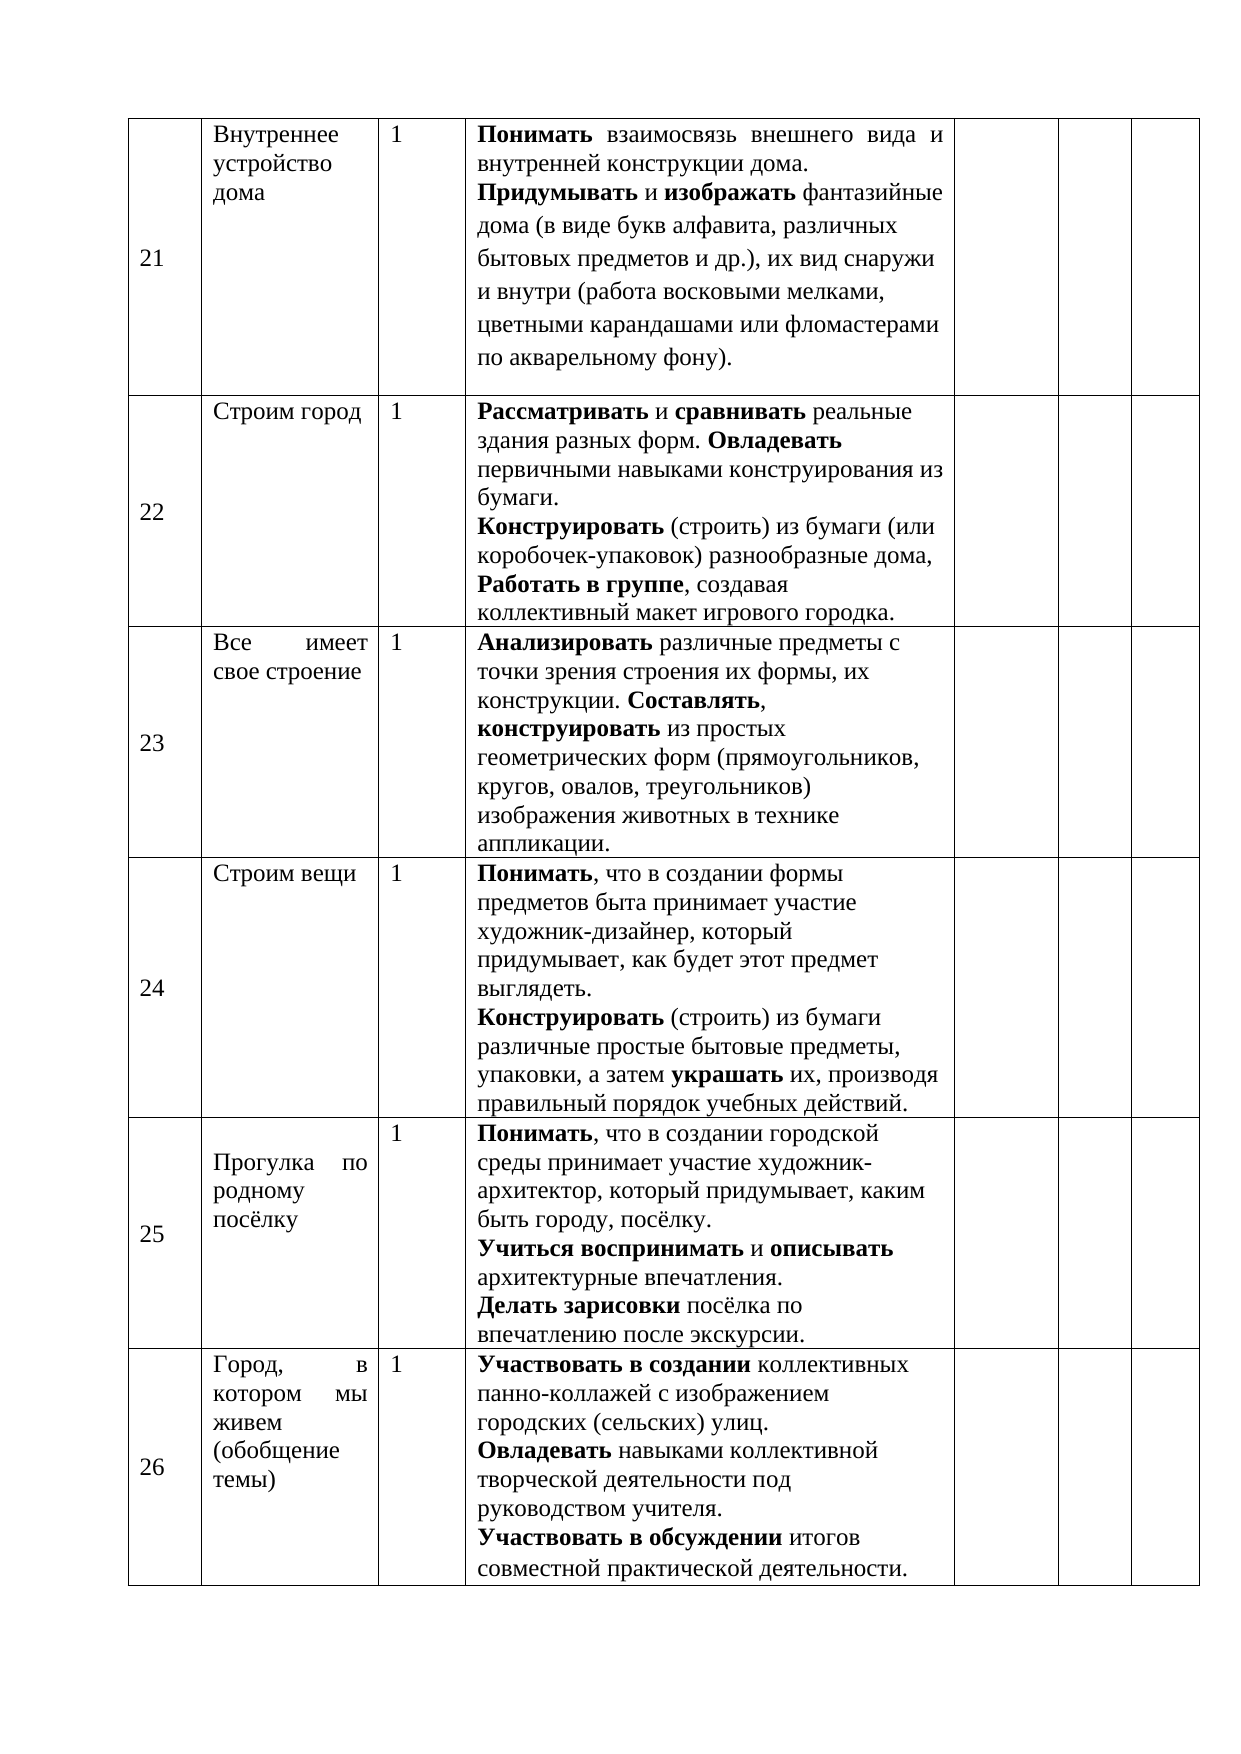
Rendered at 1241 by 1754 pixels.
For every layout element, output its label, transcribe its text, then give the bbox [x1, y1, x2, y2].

table_cell [1059, 627, 1131, 857]
table_cell Участвовать в создании коллективных панно-коллажей с изображением городских (сельских) улиц. Овладевать навыками коллективной творческой деятельности под руководством учителя. Участвовать в обсуждении итогов совместной практической деятельности. [466, 1349, 954, 1584]
table_cell [1059, 858, 1131, 1117]
table_cell Строим вещи [202, 858, 378, 1117]
table_cell [955, 396, 1058, 626]
table_cell 1 [379, 119, 465, 395]
table_cell [1059, 1349, 1131, 1584]
table_cell 1 [379, 1349, 465, 1584]
table_cell [1132, 627, 1199, 857]
table_cell [955, 119, 1058, 395]
table_cell 26 [129, 1349, 201, 1584]
table_cell 1 [379, 858, 465, 1117]
table_cell Город, в котором мы живем (обобщение темы) [202, 1349, 378, 1584]
table_cell 1 [379, 627, 465, 857]
table_cell Рассматривать и сравнивать реальные здания разных форм. Овладевать первичными навыками конструирования из бумаги. Конструировать (строить) из бумаги (или коробочек-упаковок) разнообразные дома, Работать в группе, создавая коллективный макет игрового городка. [466, 396, 954, 626]
table_cell [955, 1118, 1058, 1348]
table_cell 25 [129, 1118, 201, 1348]
table_cell 22 [129, 396, 201, 626]
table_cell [466, 119, 954, 395]
table_cell 23 [129, 627, 201, 857]
table_cell [955, 858, 1058, 1117]
table_cell [1132, 1118, 1199, 1348]
table_cell 1 [379, 1118, 465, 1348]
table_cell [1059, 396, 1131, 626]
table_cell Анализировать различные предметы с точки зрения строения их формы, их конструкции. Составлять, конструировать из простых геометрических форм (прямоугольников, кругов, овалов, треугольников) изображения животных в технике аппликации. [466, 627, 954, 857]
table_cell [1059, 119, 1131, 395]
table_cell Понимать, что в создании городской среды принимает участие художник-архитектор, который придумывает, каким быть городу, посёлку. Учиться воспринимать и описывать архитектурные впечатления. Делать зарисовки посёлка по впечатлению после экскурсии. [466, 1118, 954, 1348]
table_cell Понимать, что в создании формы предметов быта принимает участие художник-дизайнер, который придумывает, как будет этот предмет выглядеть. Конструировать (строить) из бумаги различные простые бытовые предметы, упаковки, а затем украшать их, производя правильный порядок учебных действий. [466, 858, 954, 1117]
table_cell [1132, 119, 1199, 395]
table_cell Прогулка по родному посёлку [202, 1118, 378, 1348]
table_cell [1132, 396, 1199, 626]
table_cell Строим город [202, 396, 378, 626]
table_cell [1059, 1118, 1131, 1348]
table_cell [1132, 858, 1199, 1117]
table_cell [1132, 1349, 1199, 1584]
table_cell Внутреннее устройство дома [202, 119, 378, 395]
table_cell 1 [379, 396, 465, 626]
table_cell [955, 627, 1058, 857]
table_cell [955, 1349, 1058, 1584]
table_cell Все имеет свое строение [202, 627, 378, 857]
table_cell 21 [129, 119, 201, 395]
table_cell 24 [129, 858, 201, 1117]
